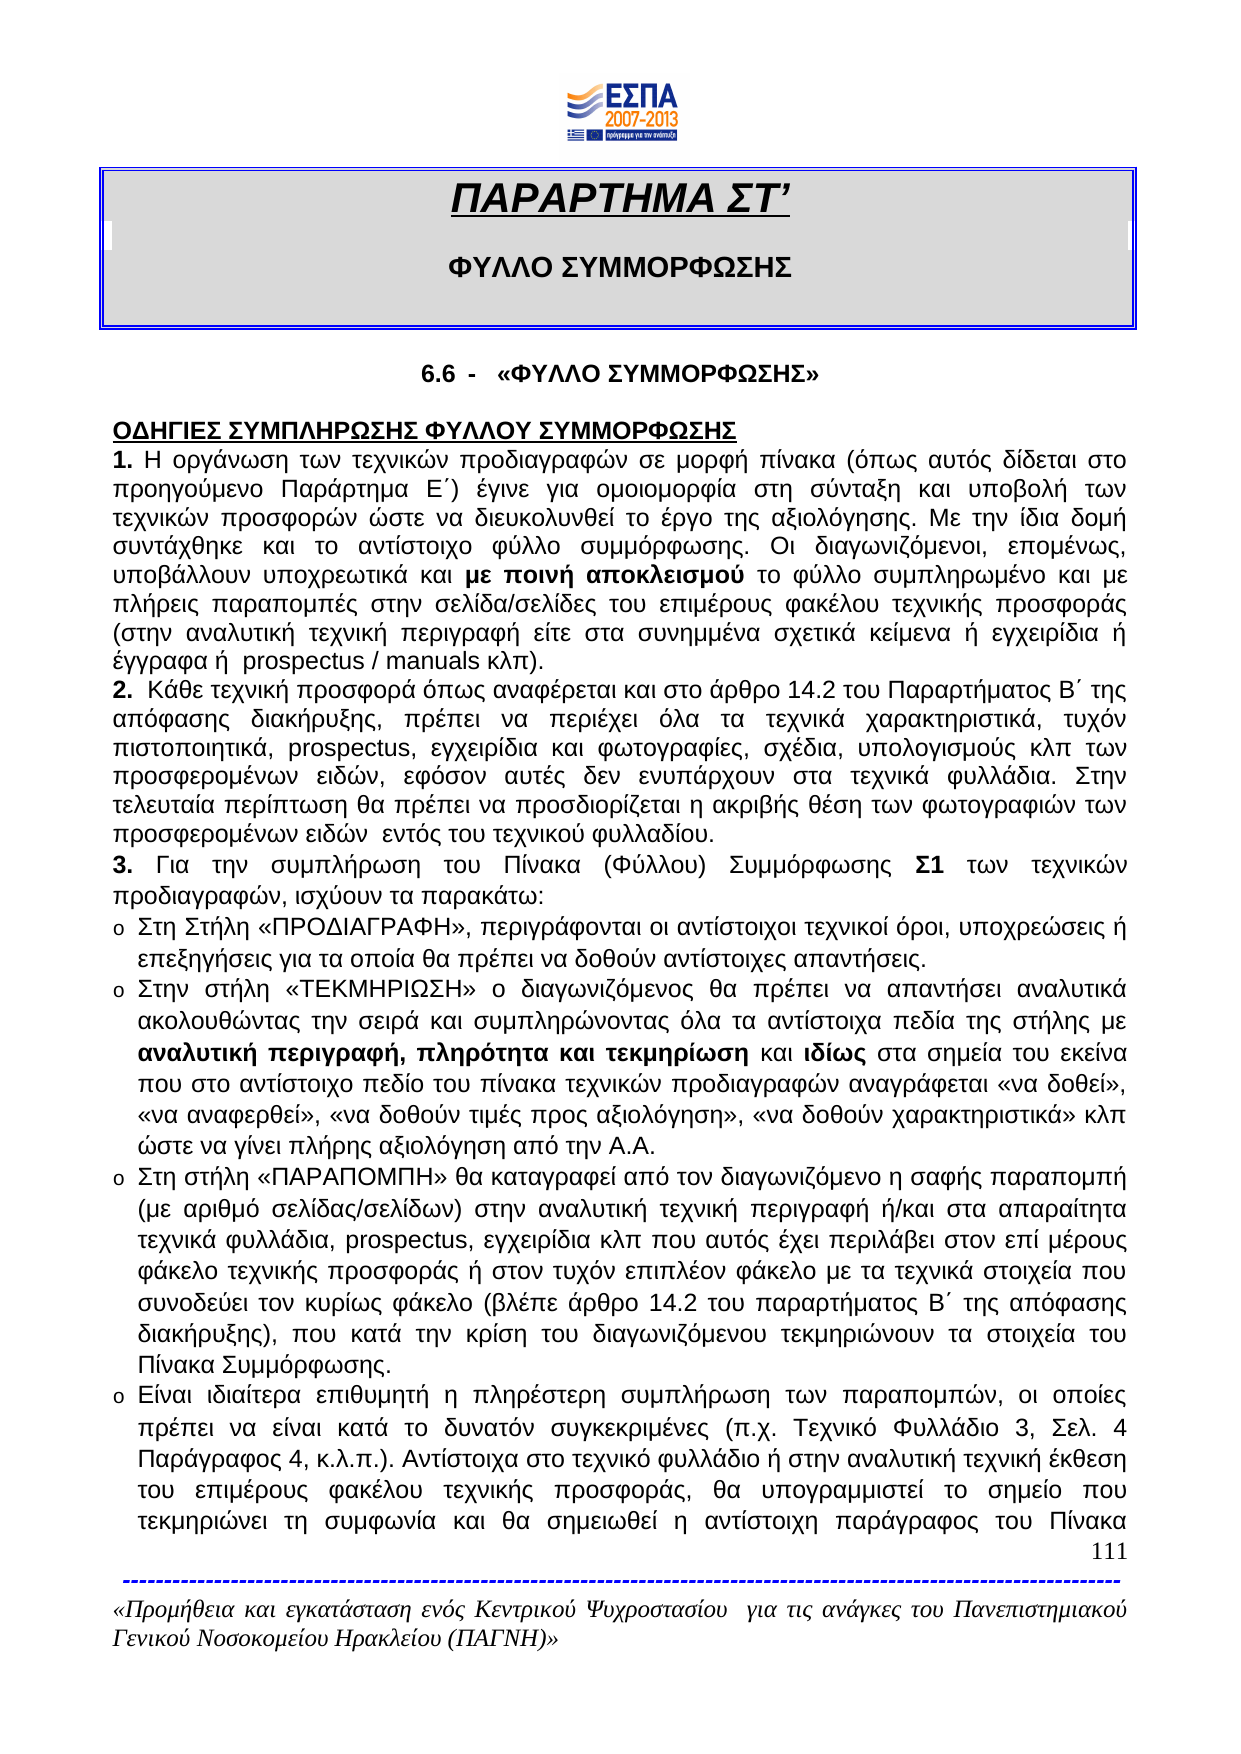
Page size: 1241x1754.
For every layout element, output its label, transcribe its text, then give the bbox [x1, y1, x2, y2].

text 1. Η οργάνωση των τεχνικών προδιαγραφών σε μορφή πίνακα (όπως αυτός δίδεται στο προηγούμενο Παράρτημα Ε΄) έγινε για ομοιομορφία στη σύνταξη και υποβολή των τεχνικών προσφορών ώστε να διευκολυνθεί το έργο της αξιολόγησης. Με την ίδια δομή συντάχθηκε και το αντίστοιχο φύλλο συμμόρφωσης. Οι διαγωνιζόμενοι, επομένως, υποβάλλουν υποχρεωτικά και με ποινή αποκλεισμού το φύλλο συμπληρωμένο και με πλήρεις παραπομπές στην σελίδα/σελίδες του επιμέρους φακέλου τεχνικής προσφοράς (στην αναλυτική τεχνική περιγραφή είτε στα συνημμένα σχετικά κείμενα ή εγχειρίδια ή έγγραφα ή prospectus / manuals κλπ). [112, 445, 1128, 675]
list Στη Στήλη «ΠΡΟΔΙΑΓΡΑΦΗ», περιγράφονται οι αντίστοιχοι τεχνικοί όροι, υποχρεώσεις ή επεξηγήσεις για τα οποία θα πρέπει να δοθούν αντίστοιχες απαντήσεις. [112, 910, 1128, 972]
list Στην στήλη «ΤΕΚΜΗΡΙΩΣΗ» ο διαγωνιζόμενος θα πρέπει να απαντήσει αναλυτικά ακολουθώντας την σειρά και συμπληρώνοντας όλα τα αντίστοιχα πεδία της στήλης με αναλυτική περιγραφή, πληρότητα και τεκμηρίωση και ιδίως στα σημεία του εκείνα που στο αντίστοιχο πεδίο του πίνακα τεχνικών προδιαγραφών αναγράφεται «να δοθεί», «να αναφερθεί», «να δοθούν τιμές προς αξιολόγηση», «να δοθούν χαρακτηριστικά» κλπ ώστε να γίνει πλήρης αξιολόγηση από την Α.Α. [112, 972, 1128, 1160]
text 2. Κάθε τεχνική προσφορά όπως αναφέρεται και στο άρθρο 14.2 του Παραρτήματος Β΄ της απόφασης διακήρυξης, πρέπει να περιέχει όλα τα τεχνικά χαρακτηριστικά, τυχόν πιστοποιητικά, prospectus, εγχειρίδια και φωτογραφίες, σχέδια, υπολογισμούς κλπ των προσφερομένων ειδών, εφόσον αυτές δεν ενυπάρχουν στα τεχνικά φυλλάδια. Στην τελευταία περίπτωση θα πρέπει να προσδιορίζεται η ακριβής θέση των φωτογραφιών των προσφερομένων ειδών εντός του τεχνικού φυλλαδίου. [112, 675, 1128, 847]
text ΠΑΡΑΡΤΗΜΑ ΣΤ’ [104, 171, 1132, 221]
list Στη στήλη «ΠΑΡΑΠΟΜΠΗ» θα καταγραφεί από τον διαγωνιζόμενο η σαφής παραπομπή (με αριθμό σελίδας/σελίδων) στην αναλυτική τεχνική περιγραφή ή/και στα απαραίτητα τεχνικά φυλλάδια, prospectus, εγχειρίδια κλπ που αυτός έχει περιλάβει στον επί μέρους φάκελο τεχνικής προσφοράς ή στον τυχόν επιπλέον φάκελο με τα τεχνικά στοιχεία που συνοδεύει τον κυρίως φάκελο (βλέπε άρθρο 14.2 του παραρτήματος Β΄ της απόφασης διακήρυξης), που κατά την κρίση του διαγωνιζόμενου τεκμηριώνουν τα στοιχεία του Πίνακα Συμμόρφωσης. [112, 1160, 1128, 1379]
text ΦΥΛΛΟ ΣΥΜΜΟΡΦΩΣΗΣ [104, 243, 1132, 325]
text ΟΔΗΓΙΕΣ ΣΥΜΠΛΗΡΩΣΗΣ ΦΥΛΛΟΥ ΣΥΜΜΟΡΦΩΣΗΣ [112, 416, 1128, 445]
picture [558, 73, 690, 162]
text 3. Για την συμπλήρωση του Πίνακα (Φύλλου) Συμμόρφωσης Σ1 των τεχνικών προδιαγραφών, ισχύουν τα παρακάτω: [112, 847, 1128, 910]
list - «ΦΥΛΛΟ ΣΥΜΜΟΡΦΩΣΗΣ» [112, 359, 1128, 387]
